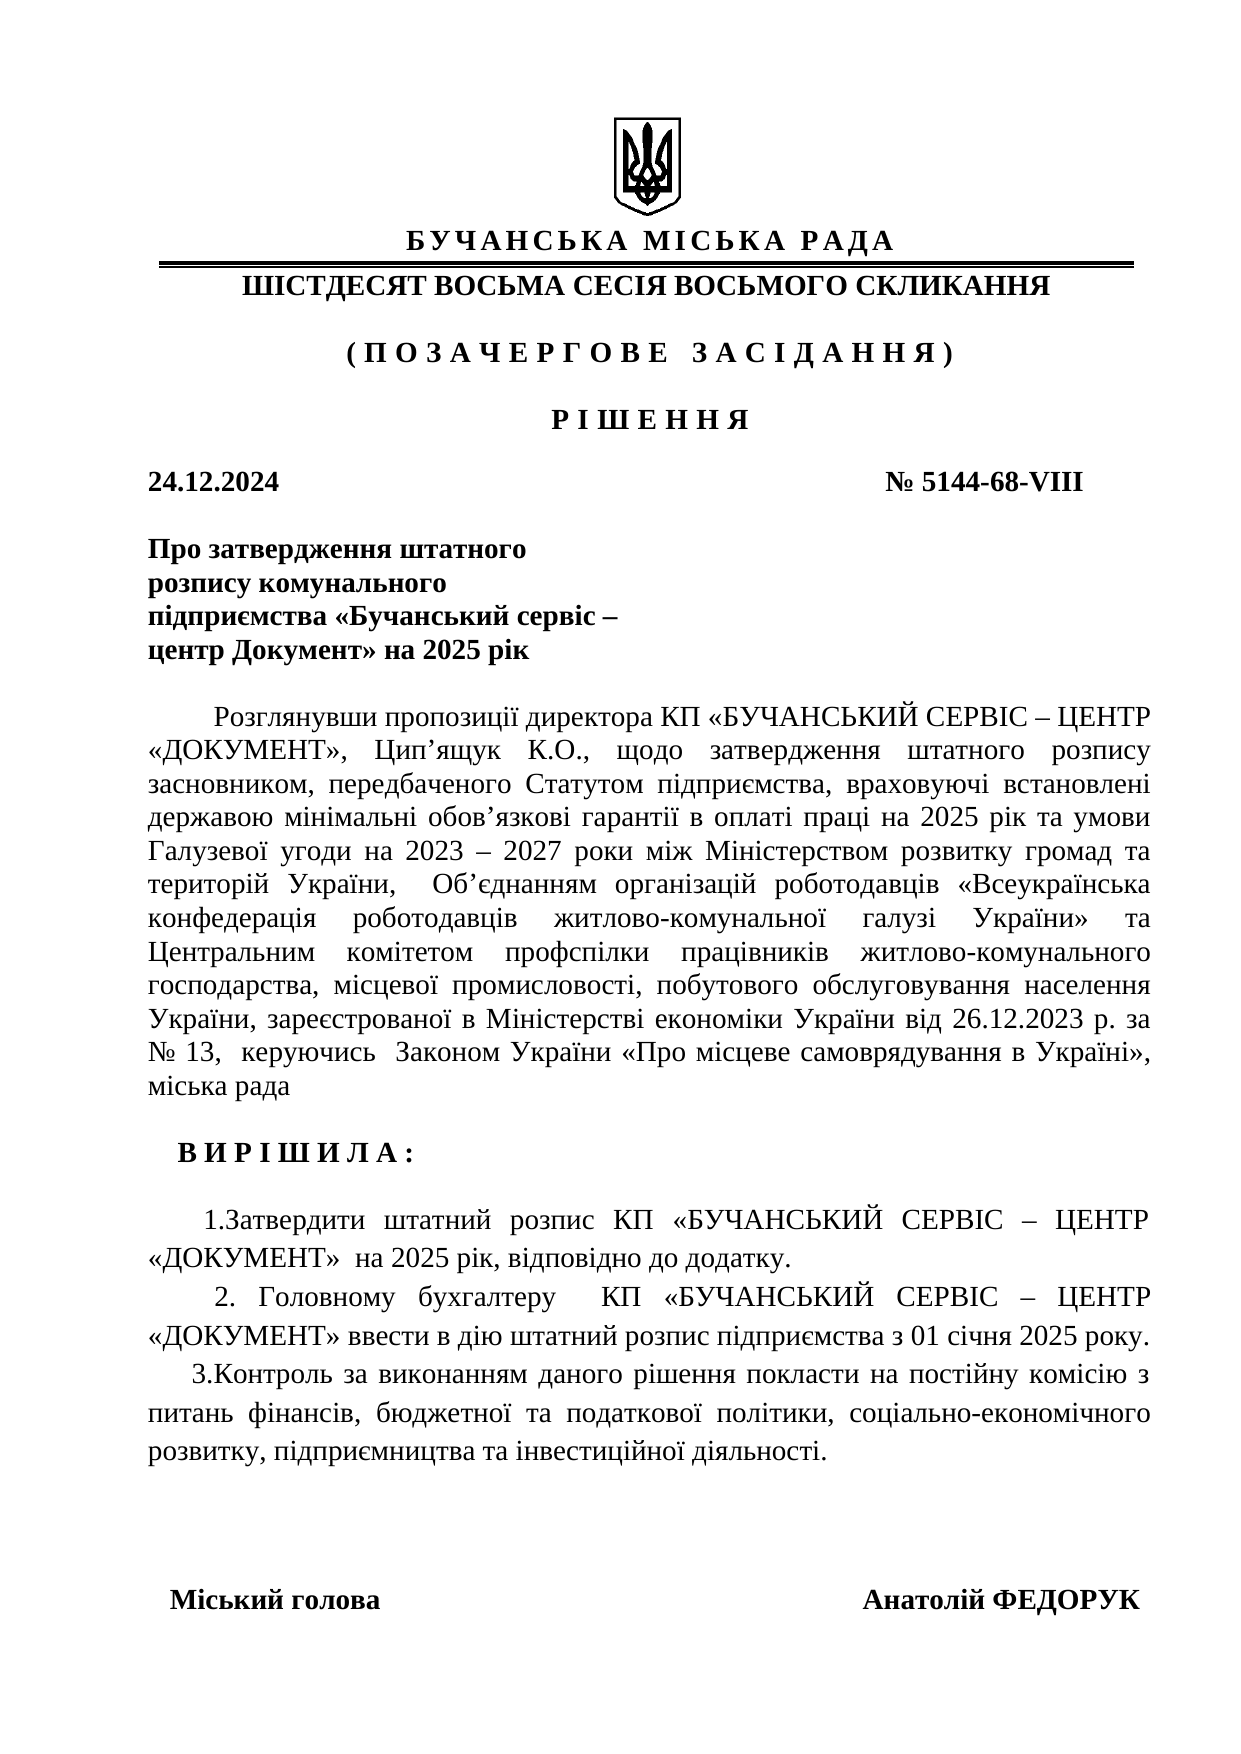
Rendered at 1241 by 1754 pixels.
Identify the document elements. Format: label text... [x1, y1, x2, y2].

text 24.12.2024 № 5144-68-VIІІ [148, 464, 1152, 498]
text ПРОЄКТ [148, 117, 1152, 223]
text РІШЕННЯ [148, 402, 1152, 435]
text В И Р І Ш И Л А : [148, 1135, 1152, 1168]
text Про затвердження штатного розпису комунального підприємства «Бучанський сервіс – центр Документ» на 2025 рік [148, 531, 624, 665]
text 2. Головному бухгалтеру КП «БУЧАНСЬКИЙ СЕРВІС – ЦЕНТР «ДОКУМЕНТ» ввести в дію штатний розпис підприємства з 01 січня 2025 року. [148, 1279, 1152, 1351]
table_header ШІСТДЕСЯТ ВОСЬМА СЕСІЯ ВОСЬМОГО СКЛИКАННЯ [159, 268, 1133, 301]
text 1.Затвердити штатний розпис КП «БУЧАНСЬКИЙ СЕРВІС – ЦЕНТР «ДОКУМЕНТ» на 2025 рік, відповідно до додатку. [148, 1202, 1149, 1274]
picture [612, 116, 683, 217]
text БУЧАНСЬКА МІСЬКА РАДА [148, 223, 1152, 256]
text (ПОЗАЧЕРГОВЕ ЗАСІДАННЯ) [148, 335, 1152, 368]
text 3.Контроль за виконанням даного рішення покласти на постійну комісію з питань фінансів, бюджетної та податкової політики, соціально-економічного розвитку, підприємництва та інвестиційної діяльності. [118, 1356, 1152, 1467]
text Міський голова Анатолій ФЕДОРУК [148, 1582, 1152, 1616]
text Розглянувши пропозиції директора КП «БУЧАНСЬКИЙ СЕРВІС – ЦЕНТР «ДОКУМЕНТ», Цип’ящук К.О., щодо затвердження штатного розпису засновником, передбаченого Статутом підприємства, враховуючі встановлені державою мінімальні обов’язкові гарантії в оплаті праці на 2025 рік та умови Галузевої угоди на 2023 – 2027 роки між Міністерством розвитку громад та територій України, Об’єднанням організацій роботодавців «Всеукраїнська конфедерація роботодавців житлово-комунальної галузі України» та Центральним комітетом профспілки працівників житлово-комунального господарства, місцевої промисловості, побутового обслуговування населення України, зареєстрованої в Міністерстві економіки України від 26.12.2023 р. за № 13, керуючись Законом України «Про місцеве самоврядування в Україні», міська рада [148, 699, 1152, 1101]
